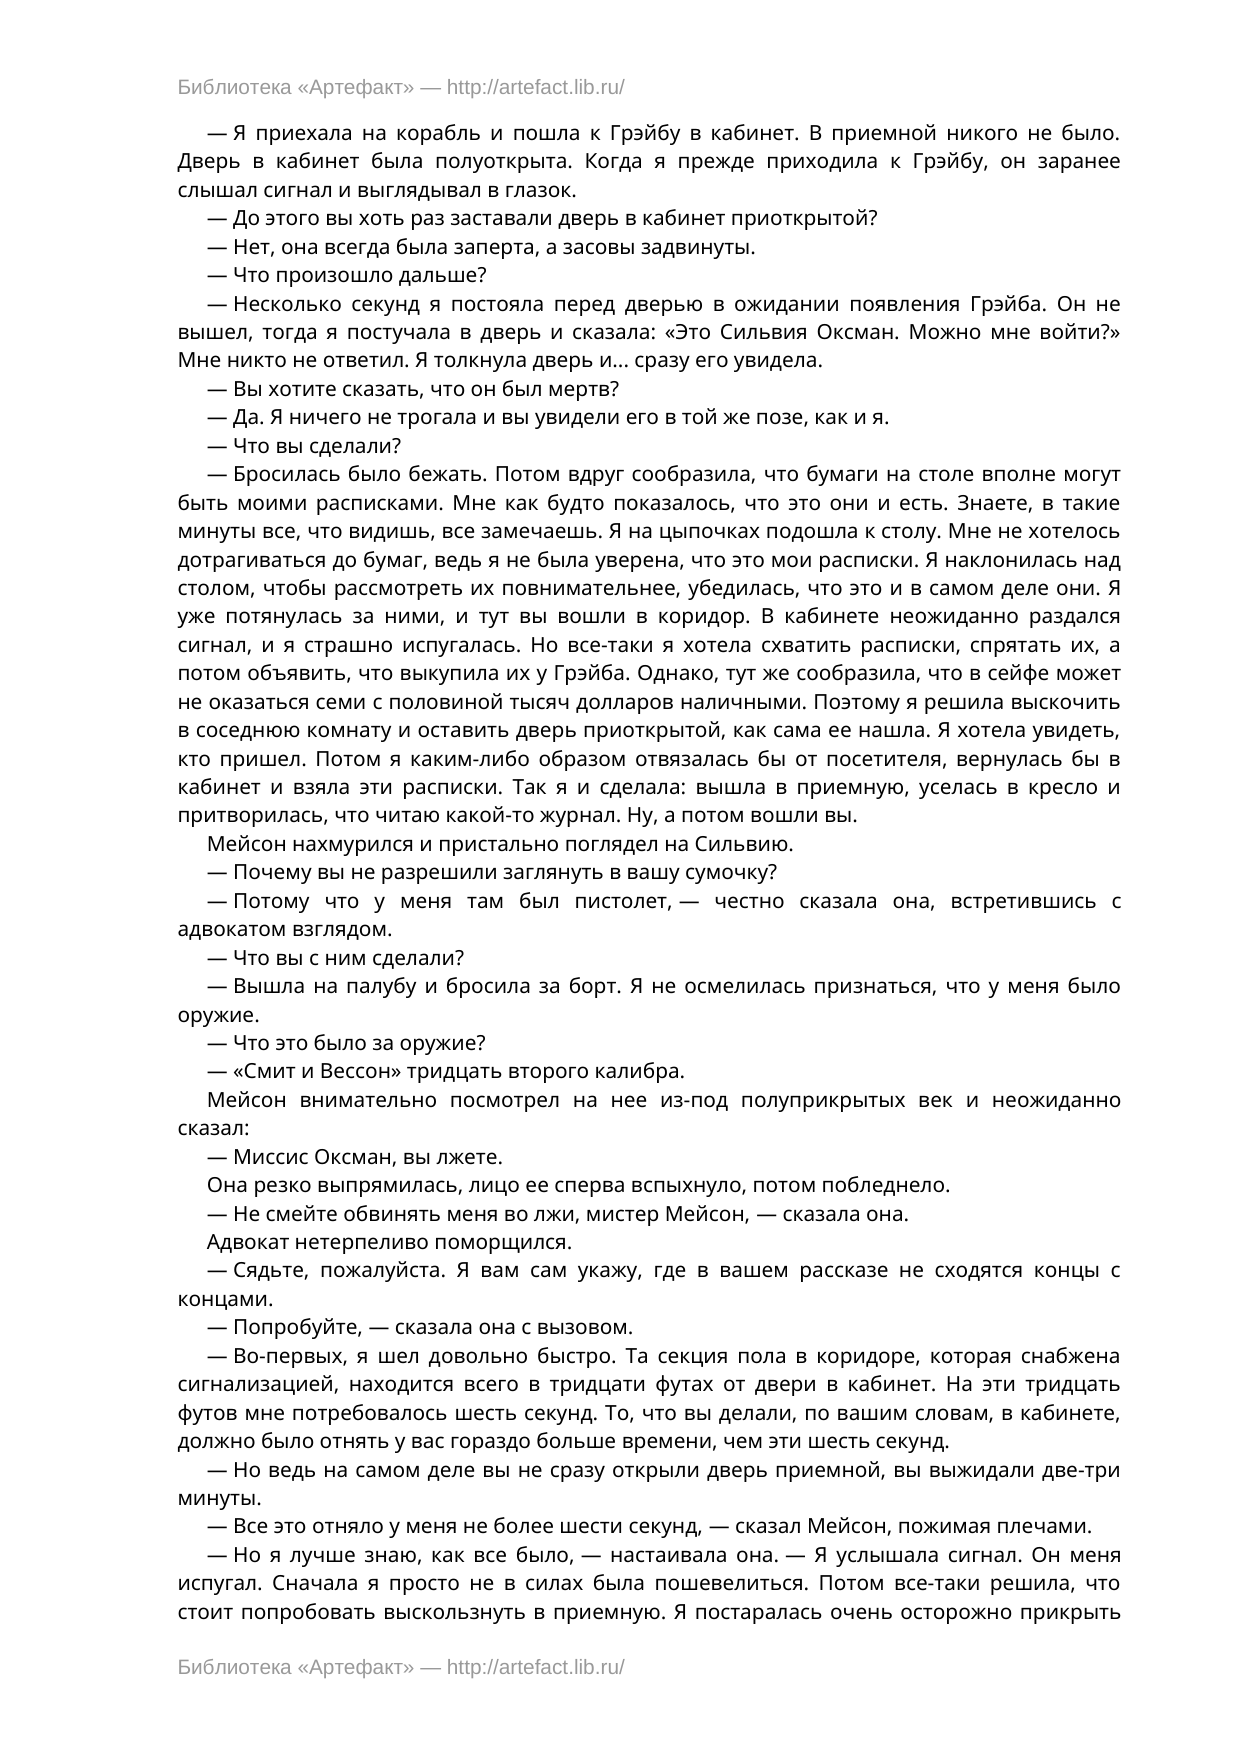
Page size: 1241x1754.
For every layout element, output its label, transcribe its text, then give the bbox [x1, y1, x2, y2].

text — Сядьте, пожалуйста. Я вам сам укажу, где в вашем рассказе не сходятся концы с концами. [177, 1256, 1122, 1312]
text — Почему вы не разрешили заглянуть в вашу сумочку? [177, 857, 1122, 886]
text — Попробуйте, — сказала она с вызовом. [177, 1312, 1122, 1341]
text — Нет, она всегда была заперта, а засовы задвинуты. [177, 232, 1122, 260]
text — Да. Я ничего не трогала и вы увидели его в той же позе, как и я. [177, 402, 1122, 431]
text — Что произошло дальше? [177, 260, 1122, 289]
text — Что вы сделали? [177, 431, 1122, 459]
text — Вы хотите сказать, что он был мертв? [177, 374, 1122, 402]
text — Вышла на палубу и бросила за борт. Я не осмелилась признаться, что у меня было оружие. [177, 971, 1122, 1028]
text Адвокат нетерпеливо поморщился. [177, 1227, 1122, 1256]
text — Потому что у меня там был пистолет, — честно сказала она, встретившись с адвокатом взглядом. [177, 886, 1122, 943]
text Мейсон внимательно посмотрел на нее из-под полуприкрытых век и неожиданно сказал: [177, 1085, 1122, 1142]
text — «Смит и Вессон» тридцать второго калибра. [177, 1057, 1122, 1085]
text — Что это было за оружие? [177, 1028, 1122, 1057]
text Она резко выпрямилась, лицо ее сперва вспыхнуло, потом побледнело. [177, 1170, 1122, 1199]
text — До этого вы хоть раз заставали дверь в кабинет приоткрытой? [177, 203, 1122, 232]
text — Но ведь на самом деле вы не сразу открыли дверь приемной, вы выжидали две-три минуты. [177, 1455, 1122, 1512]
text — Несколько секунд я постояла перед дверью в ожидании появления Грэйба. Он не вышел, тогда я постучала в дверь и сказала: «Это Сильвия Оксман. Можно мне войти?» Мне никто не ответил. Я толкнула дверь и... сразу его увидела. [177, 289, 1122, 374]
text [177, 1540, 1122, 1625]
text — Во-первых, я шел довольно быстро. Та секция пола в коридоре, которая снабжена сигнализацией, находится всего в тридцати футах от двери в кабинет. На эти тридцать футов мне потребовалось шесть секунд. То, что вы делали, по вашим словам, в кабинете, должно было отнять у вас гораздо больше времени, чем эти шесть секунд. [177, 1341, 1122, 1455]
text — Миссис Оксман, вы лжете. [177, 1142, 1122, 1170]
text — Не смейте обвинять меня во лжи, мистер Мейсон, — сказала она. [177, 1199, 1122, 1227]
text — Бросилась было бежать. Потом вдруг сообразила, что бумаги на столе вполне могут быть моими расписками. Мне как будто показалось, что это они и есть. Знаете, в такие минуты все, что видишь, все замечаешь. Я на цыпочках подошла к столу. Мне не хотелось дотрагиваться до бумаг, ведь я не была уверена, что это мои расписки. Я наклонилась над столом, чтобы рассмотреть их повнимательнее, убедилась, что это и в самом деле они. Я уже потянулась за ними, и тут вы вошли в коридор. В кабинете неожиданно раздался сигнал, и я страшно испугалась. Но все-таки я хотела схватить расписки, спрятать их, а потом объявить, что выкупила их у Грэйба. Однако, тут же сообразила, что в сейфе может не оказаться семи с половиной тысяч долларов наличными. Поэтому я решила выскочить в соседнюю комнату и оставить дверь приоткрытой, как сама ее нашла. Я хотела увидеть, кто пришел. Потом я каким-либо образом отвязалась бы от посетителя, вернулась бы в кабинет и взяла эти расписки. Так я и сделала: вышла в приемную, уселась в кресло и притворилась, что читаю какой-то журнал. Ну, а потом вошли вы. [177, 459, 1122, 829]
text — Что вы с ним сделали? [177, 943, 1122, 971]
text — Я приехала на корабль и пошла к Грэйбу в кабинет. В приемной никого не было. Дверь в кабинет была полуоткрыта. Когда я прежде приходила к Грэйбу, он заранее слышал сигнал и выглядывал в глазок. [177, 118, 1122, 203]
text — Все это отняло у меня не более шести секунд, — сказал Мейсон, пожимая плечами. [177, 1512, 1122, 1540]
text Мейсон нахмурился и пристально поглядел на Сильвию. [177, 829, 1122, 857]
